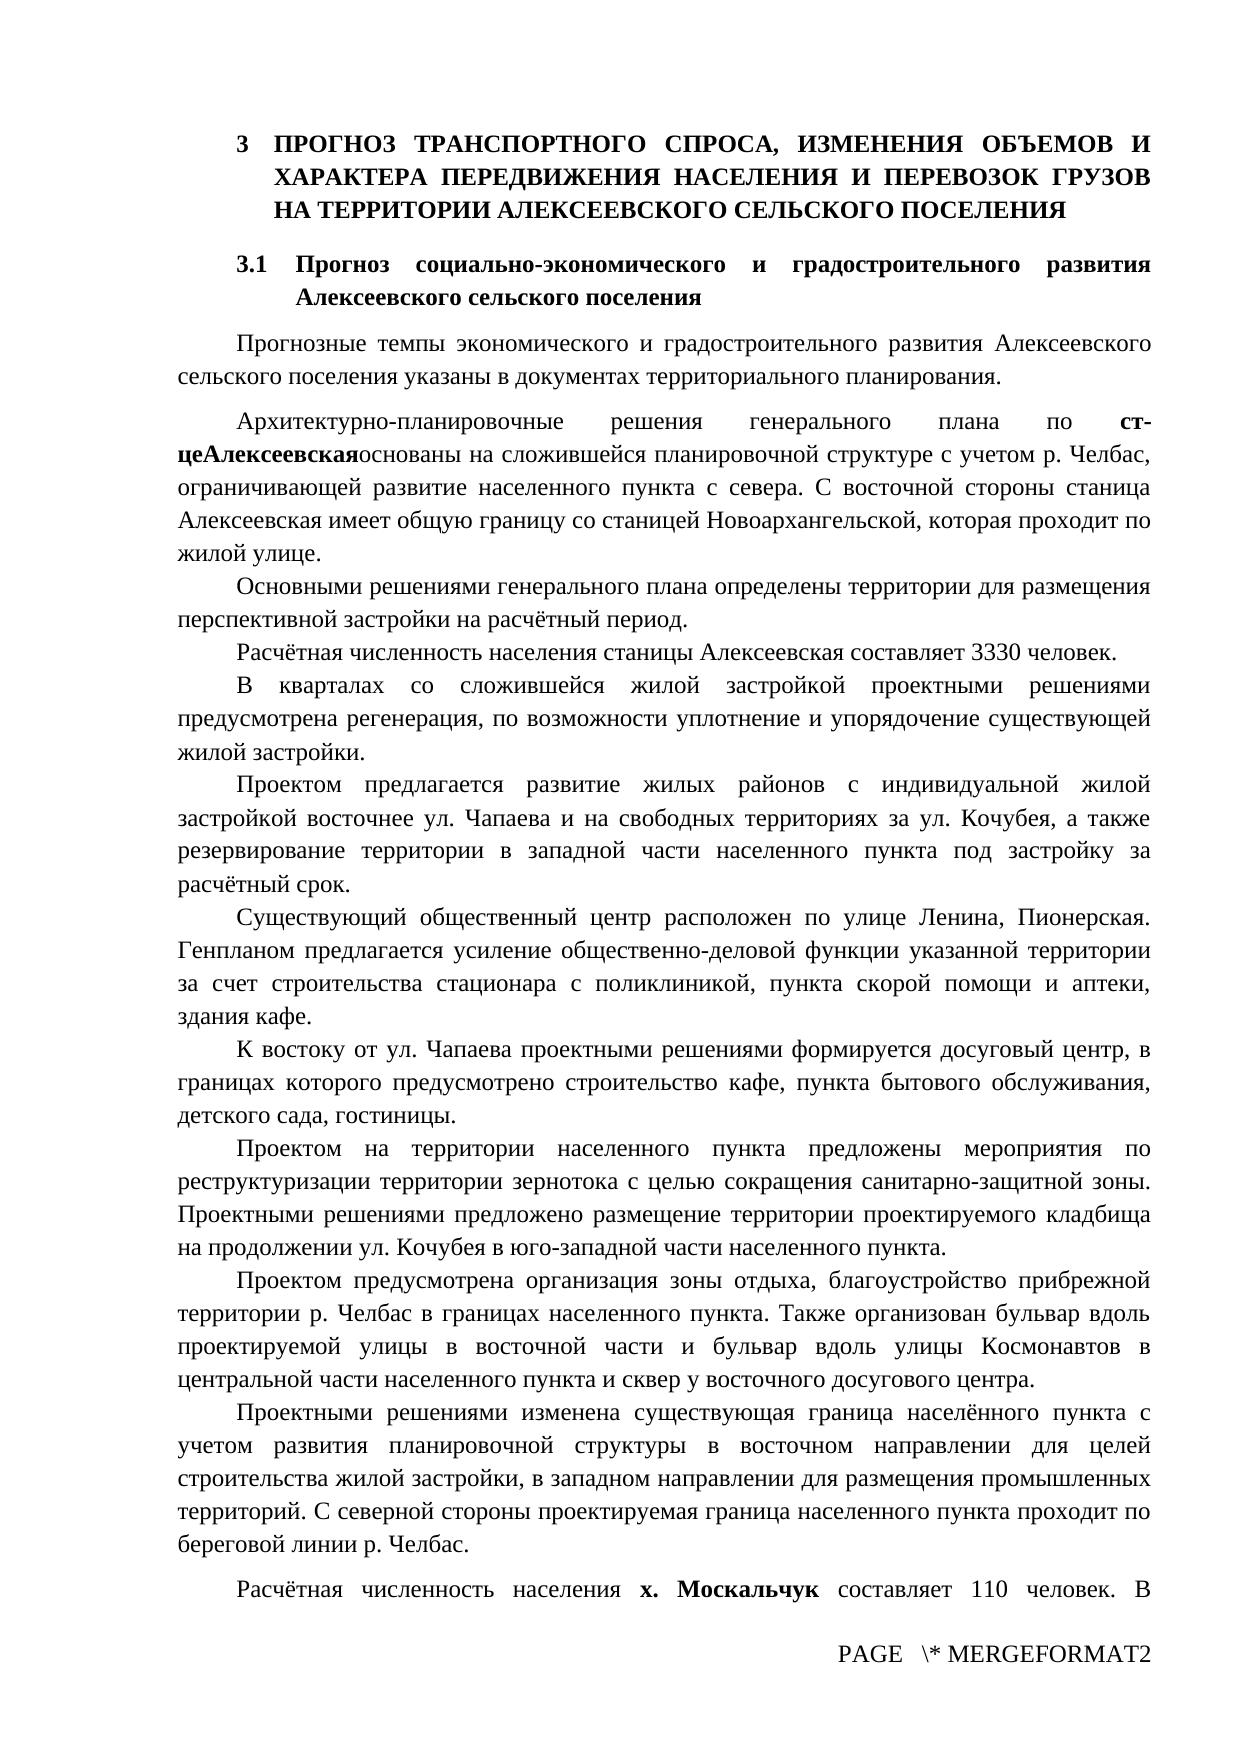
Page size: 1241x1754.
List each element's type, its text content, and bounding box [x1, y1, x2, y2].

text Архитектурно-планировочные решения генерального плана по ст-цеАлексеевскаяоснованы на сложившейся планировочной структуре с учетом р. Челбас, ограничивающей развитие населенного пункта с севера. С восточной стороны станица Алексеевская имеет общую границу со станицей Новоархангельской, которая проходит по жилой улице. [177, 406, 1152, 567]
text Проектными решениями изменена существующая граница населённого пункта с учетом развития планировочной структуры в восточном направлении для целей строительства жилой застройки, в западном направлении для размещения промышленных территорий. С северной стороны проектируемая граница населенного пункта проходит по береговой линии р. Челбас. [177, 1397, 1152, 1558]
text ПРОГНОЗ ТРАНСПОРТНОГО СПРОСА, ИЗМЕНЕНИЯ ОБЪЕМОВ И ХАРАКТЕРА ПЕРЕДВИЖЕНИЯ НАСЕЛЕНИЯ И ПЕРЕВОЗОК ГРУЗОВ НА ТЕРРИТОРИИ АЛЕКСЕЕВСКОГО СЕЛЬСКОГО ПОСЕЛЕНИЯ [236, 129, 1152, 224]
text Существующий общественный центр расположен по улице Ленина, Пионерская. Генпланом предлагается усиление общественно-деловой функции указанной территории за счет строительства стационара с поликлиникой, пункта скорой помощи и аптеки, здания кафе. [177, 902, 1152, 1029]
text Проектом предусмотрена организация зоны отдыха, благоустройство прибрежной территории р. Челбас в границах населенного пункта. Также организован бульвар вдоль проектируемой улицы в восточной части и бульвар вдоль улицы Космонавтов в центральной части населенного пункта и сквер у восточного досугового центра. [177, 1265, 1152, 1393]
text Проектом на территории населенного пункта предложены мероприятия по реструктуризации территории зернотока с целью сокращения санитарно-защитной зоны. Проектными решениями предложено размещение территории проектируемого кладбища на продолжении ул. Кочубея в юго-западной части населенного пункта. [177, 1133, 1152, 1261]
text Расчётная численность населения станицы Алексеевская составляет 3330 человек. [177, 637, 1152, 666]
text Проектом предлагается развитие жилых районов с индивидуальной жилой застройкой восточнее ул. Чапаева и на свободных территориях за ул. Кочубея, а также резервирование территории в западной части населенного пункта под застройку за расчётный срок. [177, 769, 1152, 897]
text К востоку от ул. Чапаева проектными решениями формируется досуговый центр, в границах которого предусмотрено строительство кафе, пункта бытового обслуживания, детского сада, гостиницы. [177, 1034, 1152, 1128]
text В кварталах со сложившейся жилой застройкой проектными решениями предусмотрена регенерация, по возможности уплотнение и упорядочение существующей жилой застройки. [177, 671, 1152, 765]
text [177, 1574, 1152, 1603]
text Прогноз социально-экономического и градостроительного развития Алексеевского сельского поселения [236, 249, 1152, 311]
text Основными решениями генерального плана определены территории для размещения перспективной застройки на расчётный период. [177, 571, 1152, 633]
text Прогнозные темпы экономического и градостроительного развития Алексеевского сельского поселения указаны в документах территориального планирования. [177, 328, 1152, 389]
